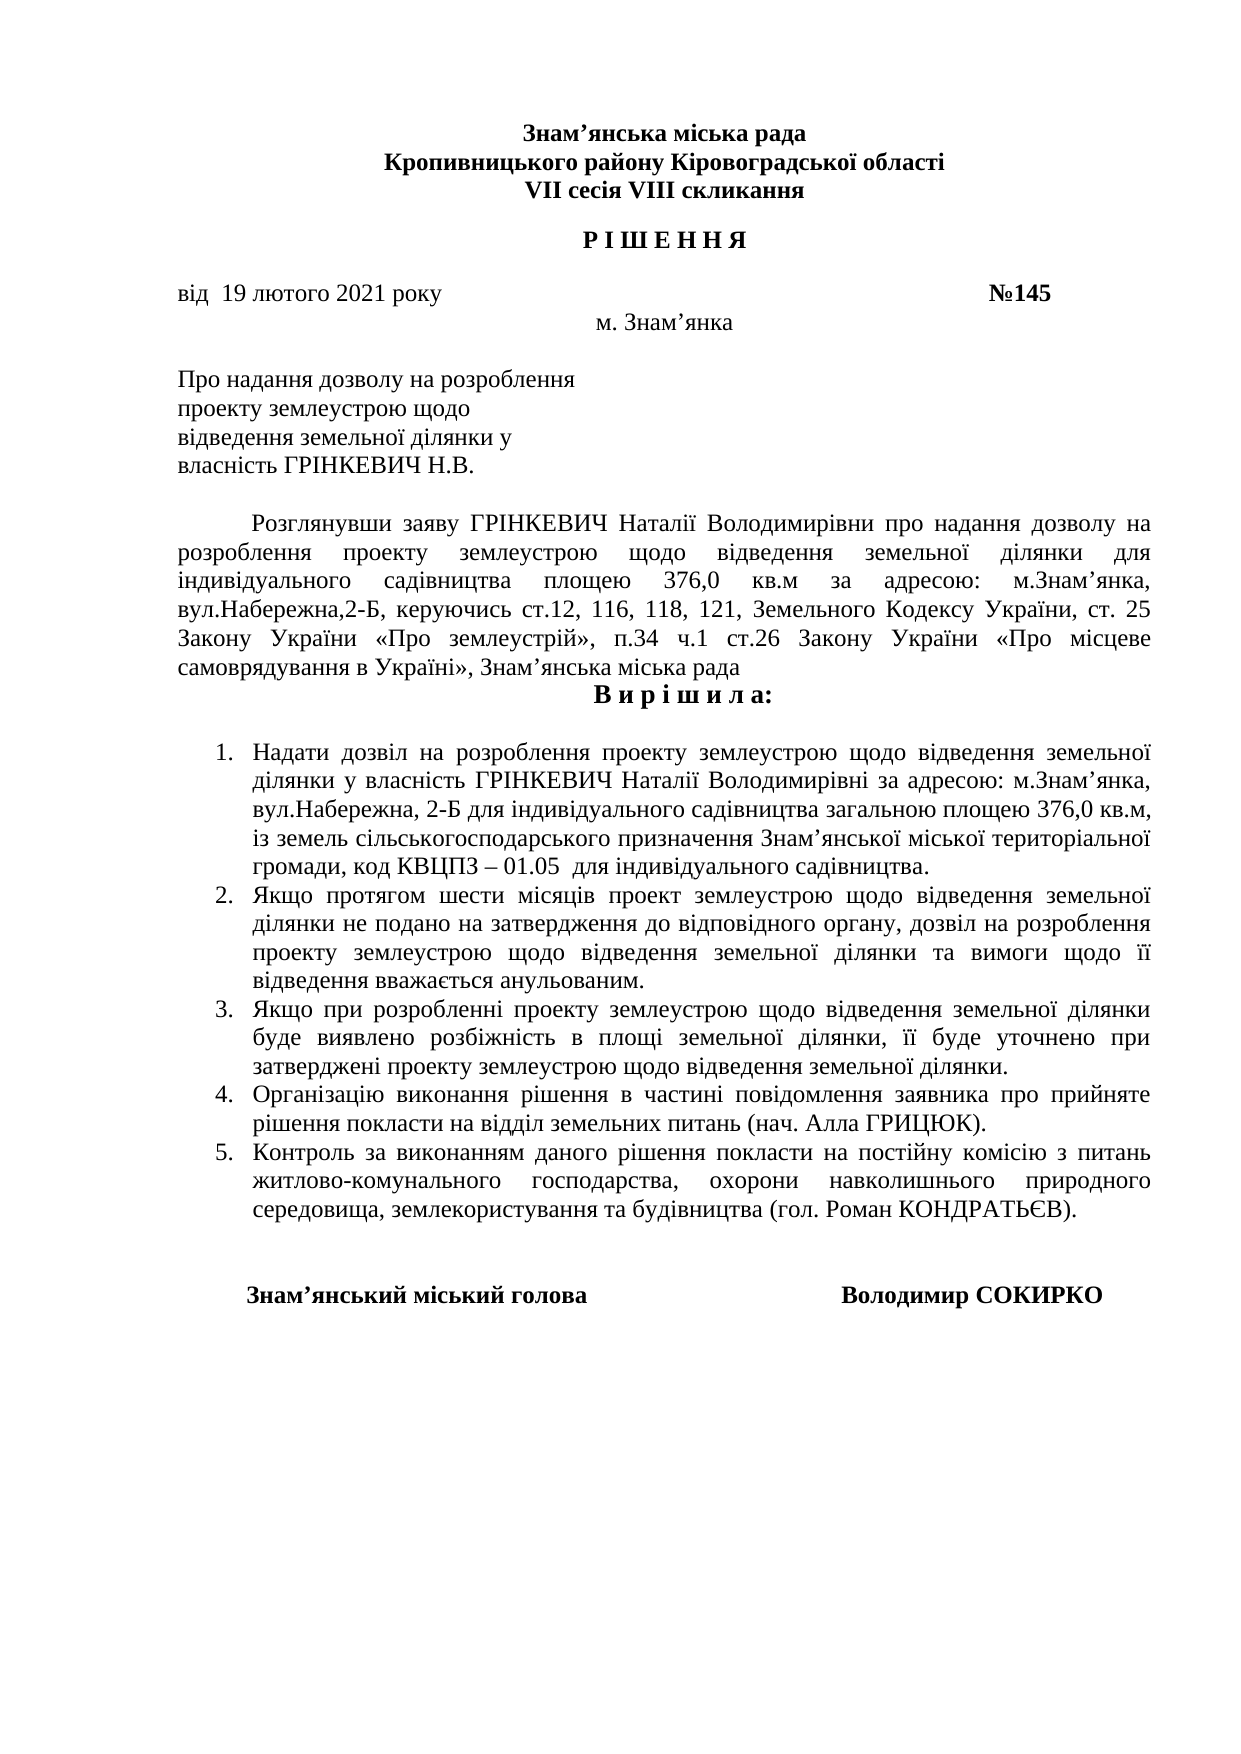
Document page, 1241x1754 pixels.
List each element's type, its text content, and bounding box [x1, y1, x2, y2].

subtitle Р І Ш Е Н Н Я [177, 225, 1152, 254]
list Контроль за виконанням даного рішення покласти на постійну комісію з питань житлово-комунального господарства, охорони навколишнього природного середовища, землекористування та будівництва (гол. Роман КОНДРАТЬЄВ). [215, 1137, 1152, 1223]
list Надати дозвіл на розроблення проекту землеустрою щодо відведення земельної ділянки у власність ГРІНКЕВИЧ Наталії Володимирівні за адресою: м.Знам’янка, вул.Набережна, 2-Б для індивідуального садівництва загальною площею 376,0 кв.м, із земель сільськогосподарського призначення Знам’янської міської територіальної громади, код КВЦПЗ – 01.05 для індивідуального садівництва. [215, 738, 1152, 880]
list Якщо протягом шести місяців проект землеустрою щодо відведення земельної ділянки не подано на затвердження до відповідного органу, дозвіл на розроблення проекту землеустрою щодо відведення земельної ділянки та вимоги щодо її відведення вважається анульованим. [215, 880, 1152, 994]
list Організацію виконання рішення в частині повідомлення заявника про прийняте рішення покласти на відділ земельних питань (нач. Алла ГРИЦЮК). [215, 1080, 1152, 1137]
text Знам’янська міська рада [177, 118, 1152, 147]
text В и р і ш и л а: [215, 681, 1152, 709]
text від 19 лютого 2021 року №145 [177, 278, 1152, 307]
text VІI сесія VIII скликання [177, 176, 1152, 204]
list Якщо при розробленні проекту землеустрою щодо відведення земельної ділянки буде виявлено розбіжність в площі земельної ділянки, її буде уточнено при затверджені проекту землеустрою щодо відведення земельної ділянки. [215, 994, 1152, 1080]
text Про надання дозволу на розроблення проекту землеустрою щодо відведення земельної ділянки у власність ГРІНКЕВИЧ Н.В. [177, 364, 590, 479]
text Кропивницького району Кіровоградської області [177, 147, 1152, 176]
text Розглянувши заяву ГРІНКЕВИЧ Наталії Володимирівни про надання дозволу на розроблення проекту землеустрою щодо відведення земельної ділянки для індивідуального садівництва площею 376,0 кв.м за адресою: м.Знам’янка, вул.Набережна,2-Б, керуючись ст.12, 116, 118, 121, Земельного Кодексу України, ст. 25 Закону України «Про землеустрій», п.34 ч.1 ст.26 Закону України «Про мiсцеве самоврядування в Українi», Знам’янська мiська рада [177, 508, 1152, 681]
text Знам’янський міський голова Володимир СОКИРКО [177, 1280, 1152, 1309]
text м. Знам’янка [177, 307, 1152, 336]
